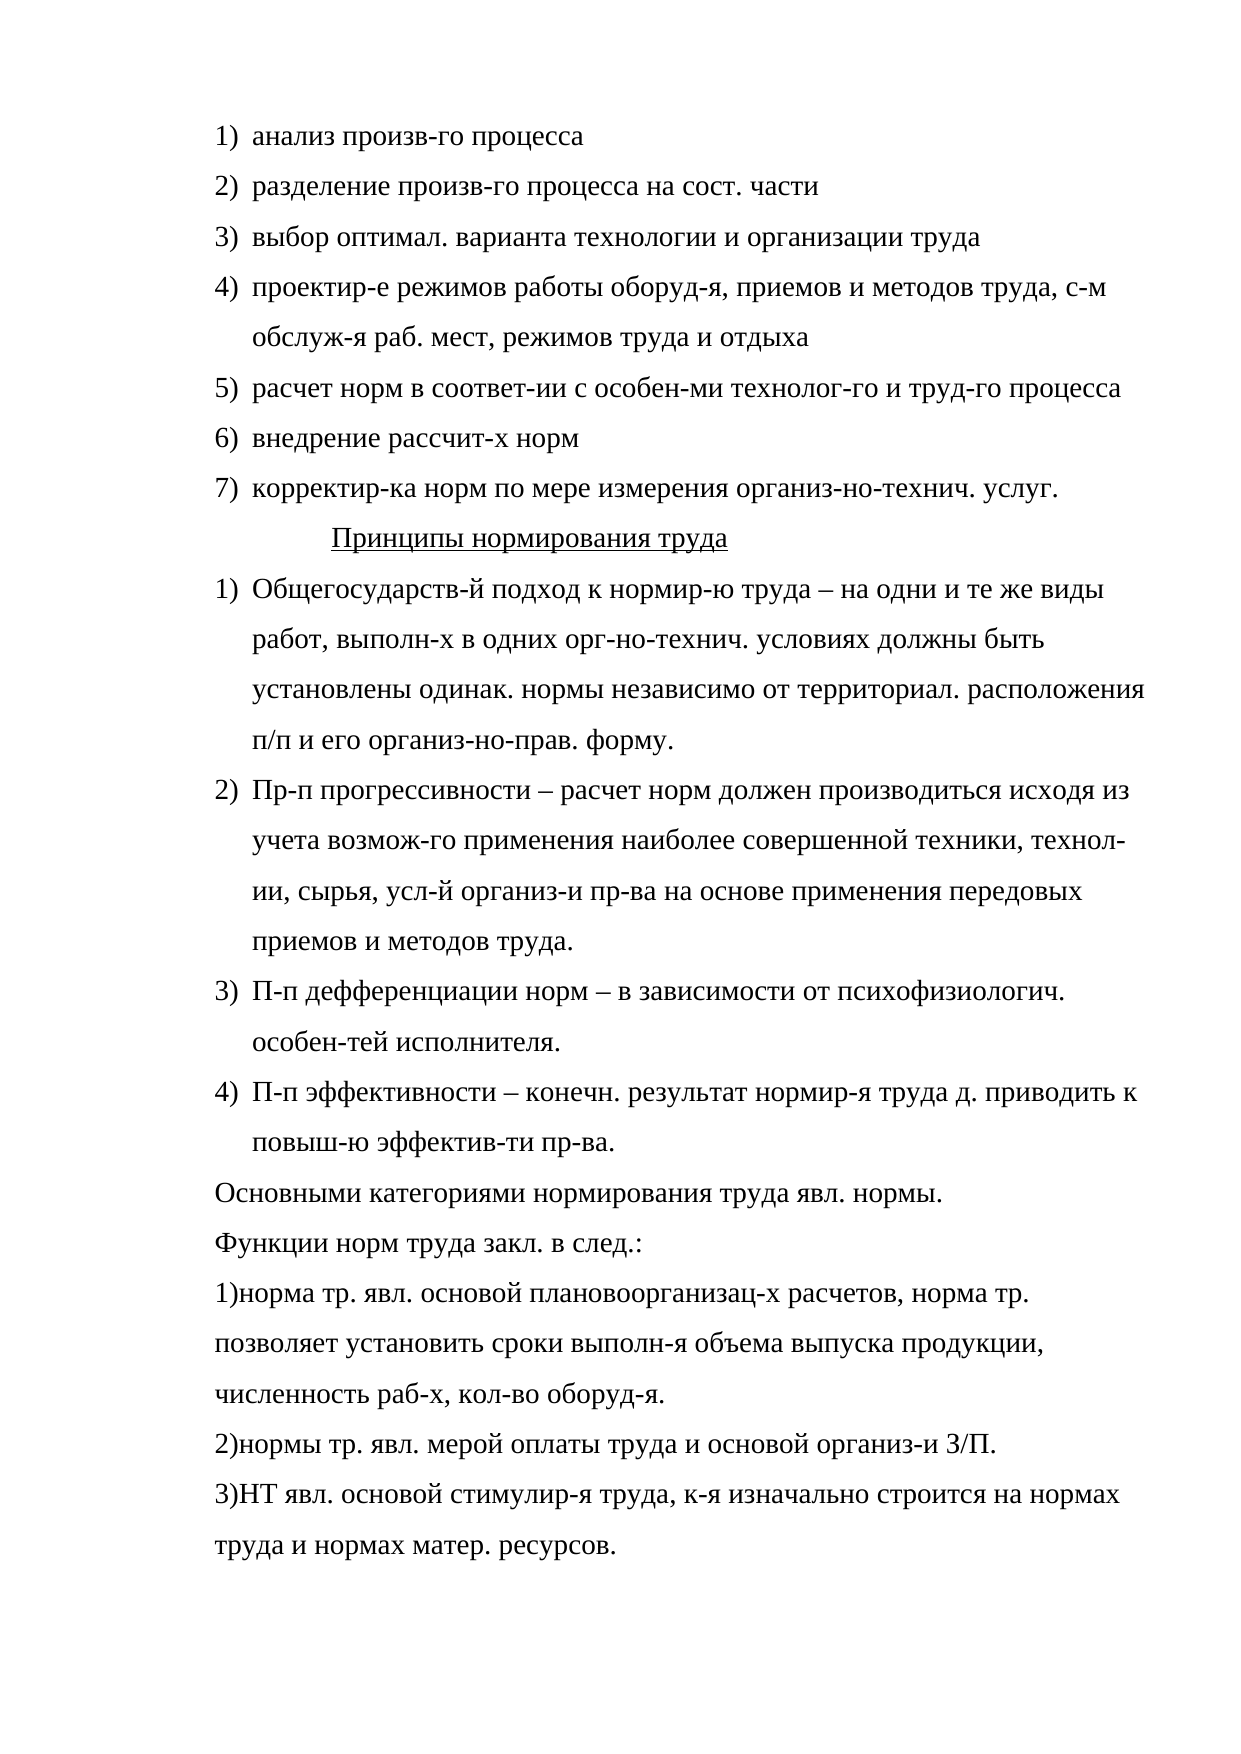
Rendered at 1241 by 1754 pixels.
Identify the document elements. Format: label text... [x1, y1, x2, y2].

list корректир-ка норм по мере измерения организ-но-технич. услуг. [214, 470, 1152, 504]
list Пр-п прогрессивности – расчет норм должен производиться исходя из учета возмож-го применения наиболее совершенной техники, технол-ии, сырья, усл-й организ-и пр-ва на основе применения передовых приемов и методов труда. [214, 772, 1152, 957]
list разделение произв-го процесса на сост. части [214, 168, 1152, 202]
list выбор оптимал. варианта технологии и организации труда [214, 219, 1152, 252]
text Основными категориями нормирования труда явл. нормы. [214, 1175, 1152, 1208]
text 2)нормы тр. явл. мерой оплаты труда и основой организ-и З/П. [214, 1426, 1152, 1460]
list расчет норм в соответ-ии с особен-ми технолог-го и труд-го процесса [214, 370, 1152, 403]
text 3)НТ явл. основой стимулир-я труда, к-я изначально строится на нормах труда и нормах матер. ресурсов. [214, 1477, 1152, 1560]
list П-п дефференциации норм – в зависимости от психофизиологич. особен-тей исполнителя. [214, 973, 1152, 1057]
list анализ произв-го процесса [214, 118, 1152, 152]
text 1)норма тр. явл. основой плановоорганизац-х расчетов, норма тр. позволяет установить сроки выполн-я объема выпуска продукции, численность раб-х, кол-во оборуд-я. [214, 1275, 1152, 1409]
list П-п эффективности – конечн. результат нормир-я труда д. приводить к повыш-ю эффектив-ти пр-ва. [214, 1074, 1152, 1158]
text Принципы нормирования труда [214, 521, 1152, 554]
list Общегосударств-й подход к нормир-ю труда – на одни и те же виды работ, выполн-х в одних орг-но-технич. условиях должны быть установлены одинак. нормы независимо от территориал. расположения п/п и его организ-но-прав. форму. [214, 571, 1152, 755]
list внедрение рассчит-х норм [214, 420, 1152, 453]
list проектир-е режимов работы оборуд-я, приемов и методов труда, с-м обслуж-я раб. мест, режимов труда и отдыха [214, 269, 1152, 353]
text Функции норм труда закл. в след.: [214, 1225, 1152, 1258]
